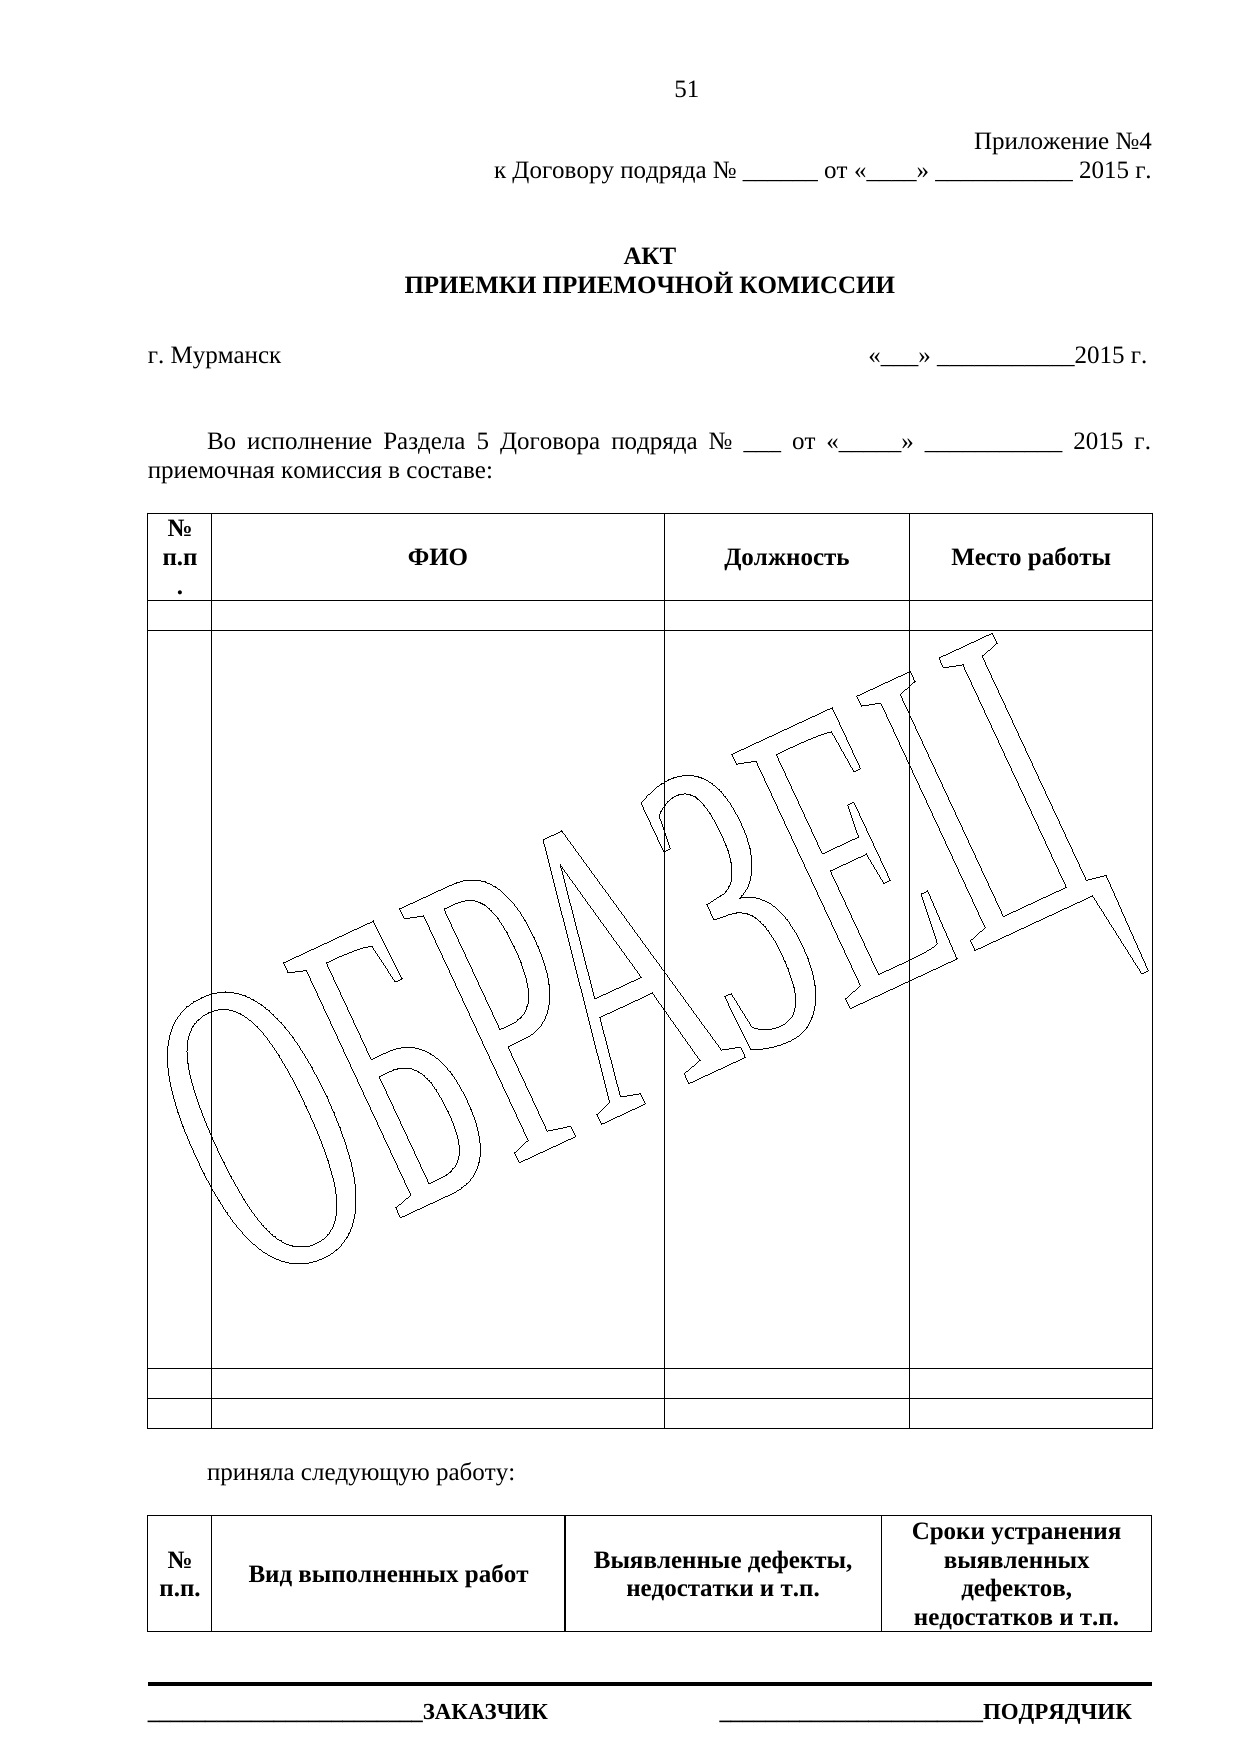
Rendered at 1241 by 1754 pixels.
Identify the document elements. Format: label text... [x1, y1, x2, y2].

table_cell [910, 601, 1152, 629]
text к Договору подряда № ______ от «____» ___________ 2015 г. [148, 155, 1152, 184]
text г. Мурманск «___» ___________2015 г. [148, 340, 1152, 369]
table_cell [212, 631, 664, 1368]
table_cell [148, 601, 211, 629]
table_header № п.п. [148, 514, 211, 600]
text ПРИЕМКИ ПРИЕМОЧНОЙ КОМИССИИ [148, 270, 1152, 299]
table_cell [212, 1369, 664, 1398]
text Приложение №4 [148, 126, 1152, 155]
table_header № п.п. [148, 1516, 211, 1631]
text Во исполнение Раздела 5 Договора подряда № ___ от «_____» ___________ 2015 г. приемочная комиссия в составе: [148, 426, 1152, 484]
table_cell [212, 1399, 664, 1428]
table_cell [148, 631, 211, 1368]
table_header ФИО [212, 514, 664, 600]
table_cell [148, 1399, 211, 1428]
table_header Выявленные дефекты, недостатки и т.п. [566, 1516, 881, 1631]
table_cell [665, 1369, 909, 1398]
table_cell [148, 1369, 211, 1398]
text АКТ [148, 241, 1152, 270]
table_header Место работы [910, 514, 1152, 600]
text приняла следующую работу: [148, 1457, 1152, 1486]
table_cell [665, 601, 909, 629]
table_cell [665, 631, 909, 1368]
table_cell [910, 1399, 1152, 1428]
table_cell [910, 1369, 1152, 1398]
table_cell [212, 601, 664, 629]
table_cell [665, 1399, 909, 1428]
table_cell [910, 631, 1152, 1368]
table_header Сроки устранения выявленных дефектов, недостатков и т.п. [882, 1516, 1151, 1631]
table_header Вид выполненных работ [212, 1516, 564, 1631]
table_header Должность [665, 514, 909, 600]
